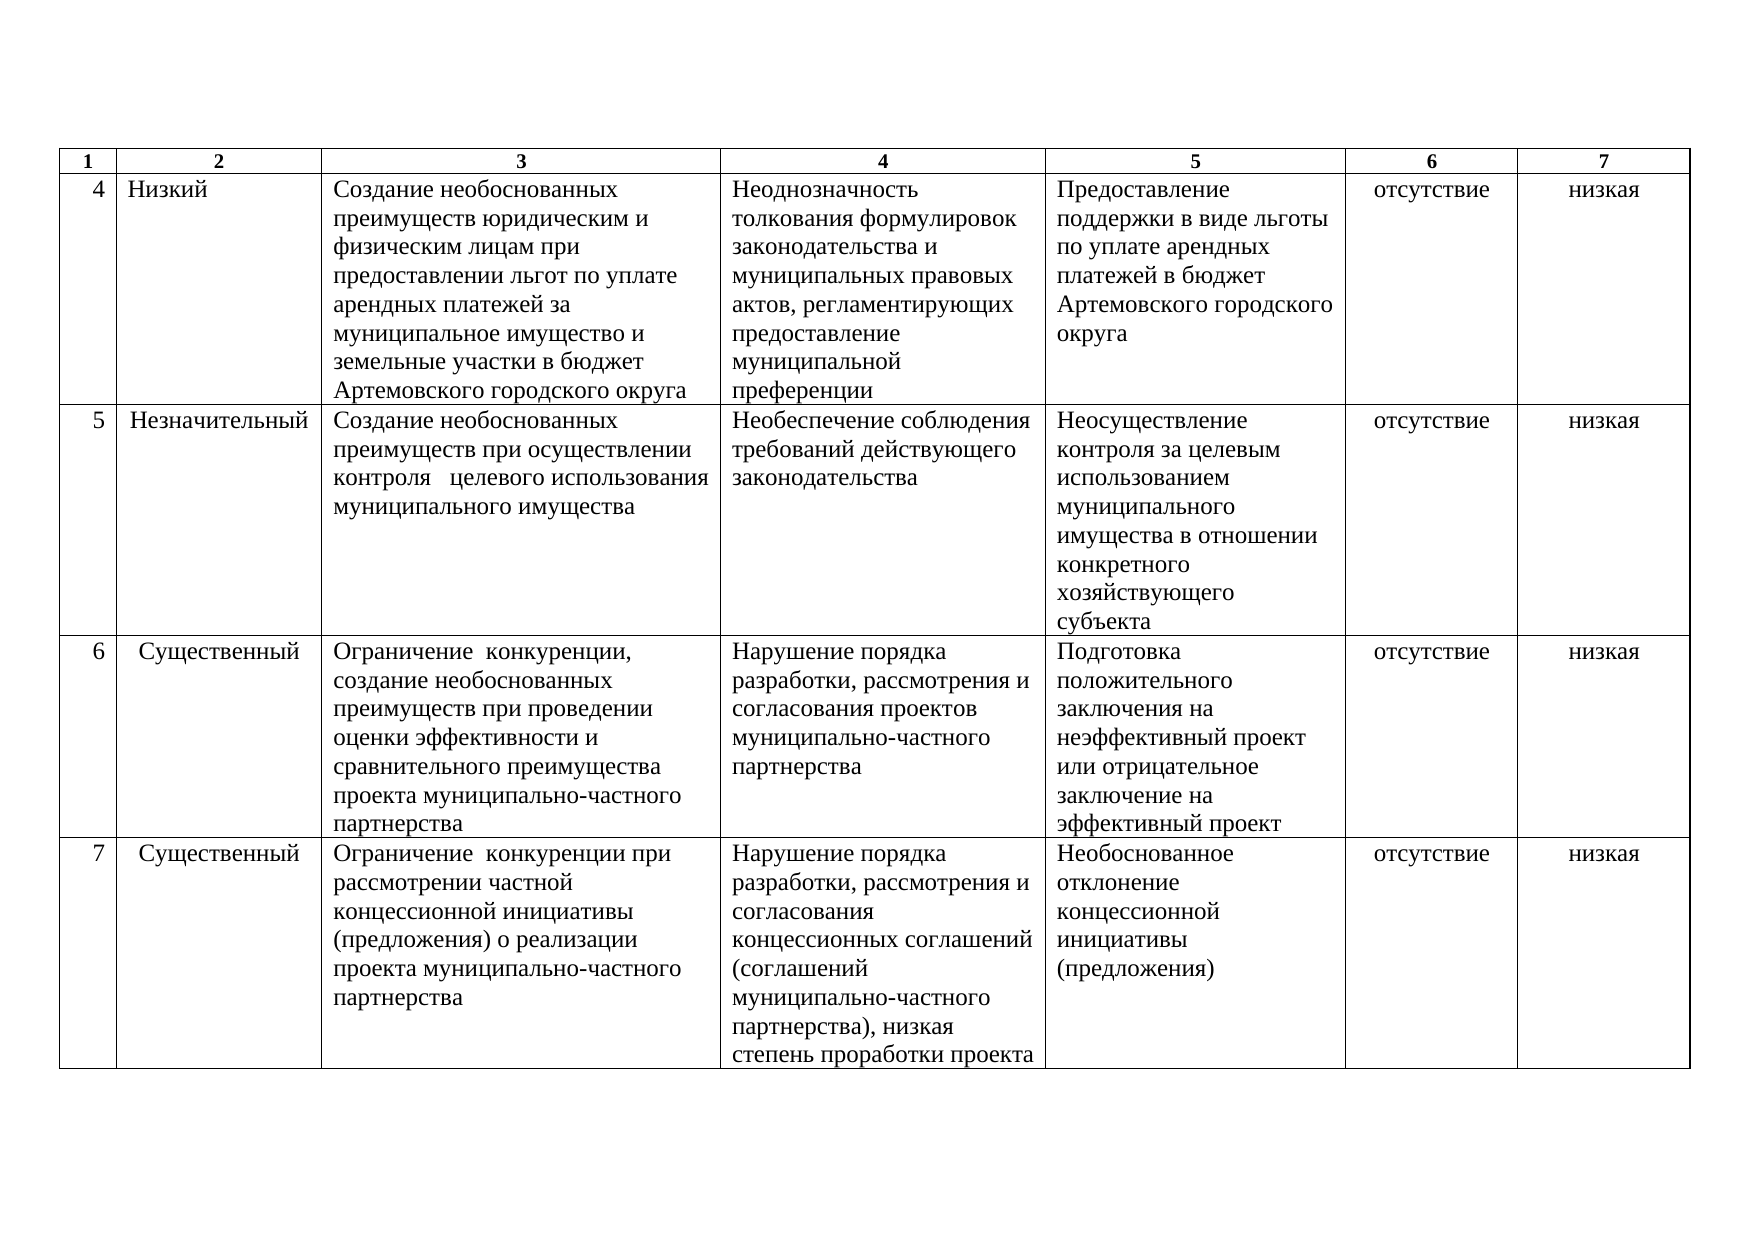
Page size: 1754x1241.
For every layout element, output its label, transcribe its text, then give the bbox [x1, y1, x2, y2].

table_cell низкая [1518, 405, 1689, 635]
table_cell Необеспечение соблюдения требований действующего законодательства [721, 405, 1045, 635]
table_cell отсутствие [1346, 405, 1517, 635]
table_cell отсутствие [1346, 838, 1517, 1068]
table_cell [721, 149, 1045, 173]
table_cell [322, 149, 720, 173]
table_cell Ограничение конкуренции, создание необоснованных преимуществ при проведении оценки эффективности и сравнительного преимущества проекта муниципально-частного партнерства [322, 636, 720, 837]
table_cell низкая 7 [1518, 149, 1689, 173]
table_cell низкая [1518, 174, 1689, 404]
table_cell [1046, 838, 1345, 1068]
table_cell низкая [1518, 636, 1689, 837]
table_cell отсутствие [1346, 636, 1517, 837]
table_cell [721, 838, 1045, 1068]
table_cell Высокий 2 [117, 149, 321, 173]
table_cell 5 [60, 405, 116, 635]
table_cell 4 [60, 174, 116, 404]
table_cell Создание необоснованных преимуществ при осуществлении контроля целевого использования муниципального имущества [322, 405, 720, 635]
table_cell Создание необоснованных преимуществ юридическим и физическим лицам при предоставлении льгот по уплате арендных платежей за муниципальное имущество и земельные участки в бюджет Артемовского городского округа [322, 174, 720, 404]
table_cell 3 1 [60, 149, 116, 173]
table_cell Неосуществление контроля за целевым использованием муниципального имущества в отношении конкретного хозяйствующего субъекта [1046, 405, 1345, 635]
table_cell отсутствие [1346, 174, 1517, 404]
table_cell 7 [60, 838, 116, 1068]
table_cell Незначительный [117, 405, 321, 635]
table_cell отсутствие 6 [1346, 149, 1517, 173]
table_cell Подготовка положительного заключения на неэффективный проект или отрицательное заключение на эффективный проект [1046, 636, 1345, 837]
table_cell Существенный [117, 838, 321, 1068]
table_cell 6 [60, 636, 116, 837]
table_cell Существенный [117, 636, 321, 837]
table_cell Неоднозначность толкования формулировок законодательства и муниципальных правовых актов, регламентирующих предоставление муниципальной преференции [721, 174, 1045, 404]
table_cell Нарушение порядка разработки, рассмотрения и согласования проектов муниципально-частного партнерства [721, 636, 1045, 837]
table_cell низкая [1518, 838, 1689, 1068]
table_cell Низкий [117, 174, 321, 404]
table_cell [322, 838, 720, 1068]
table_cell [1046, 149, 1345, 173]
table_cell Предоставление поддержки в виде льготы по уплате арендных платежей в бюджет Артемовского городского округа [1046, 174, 1345, 404]
